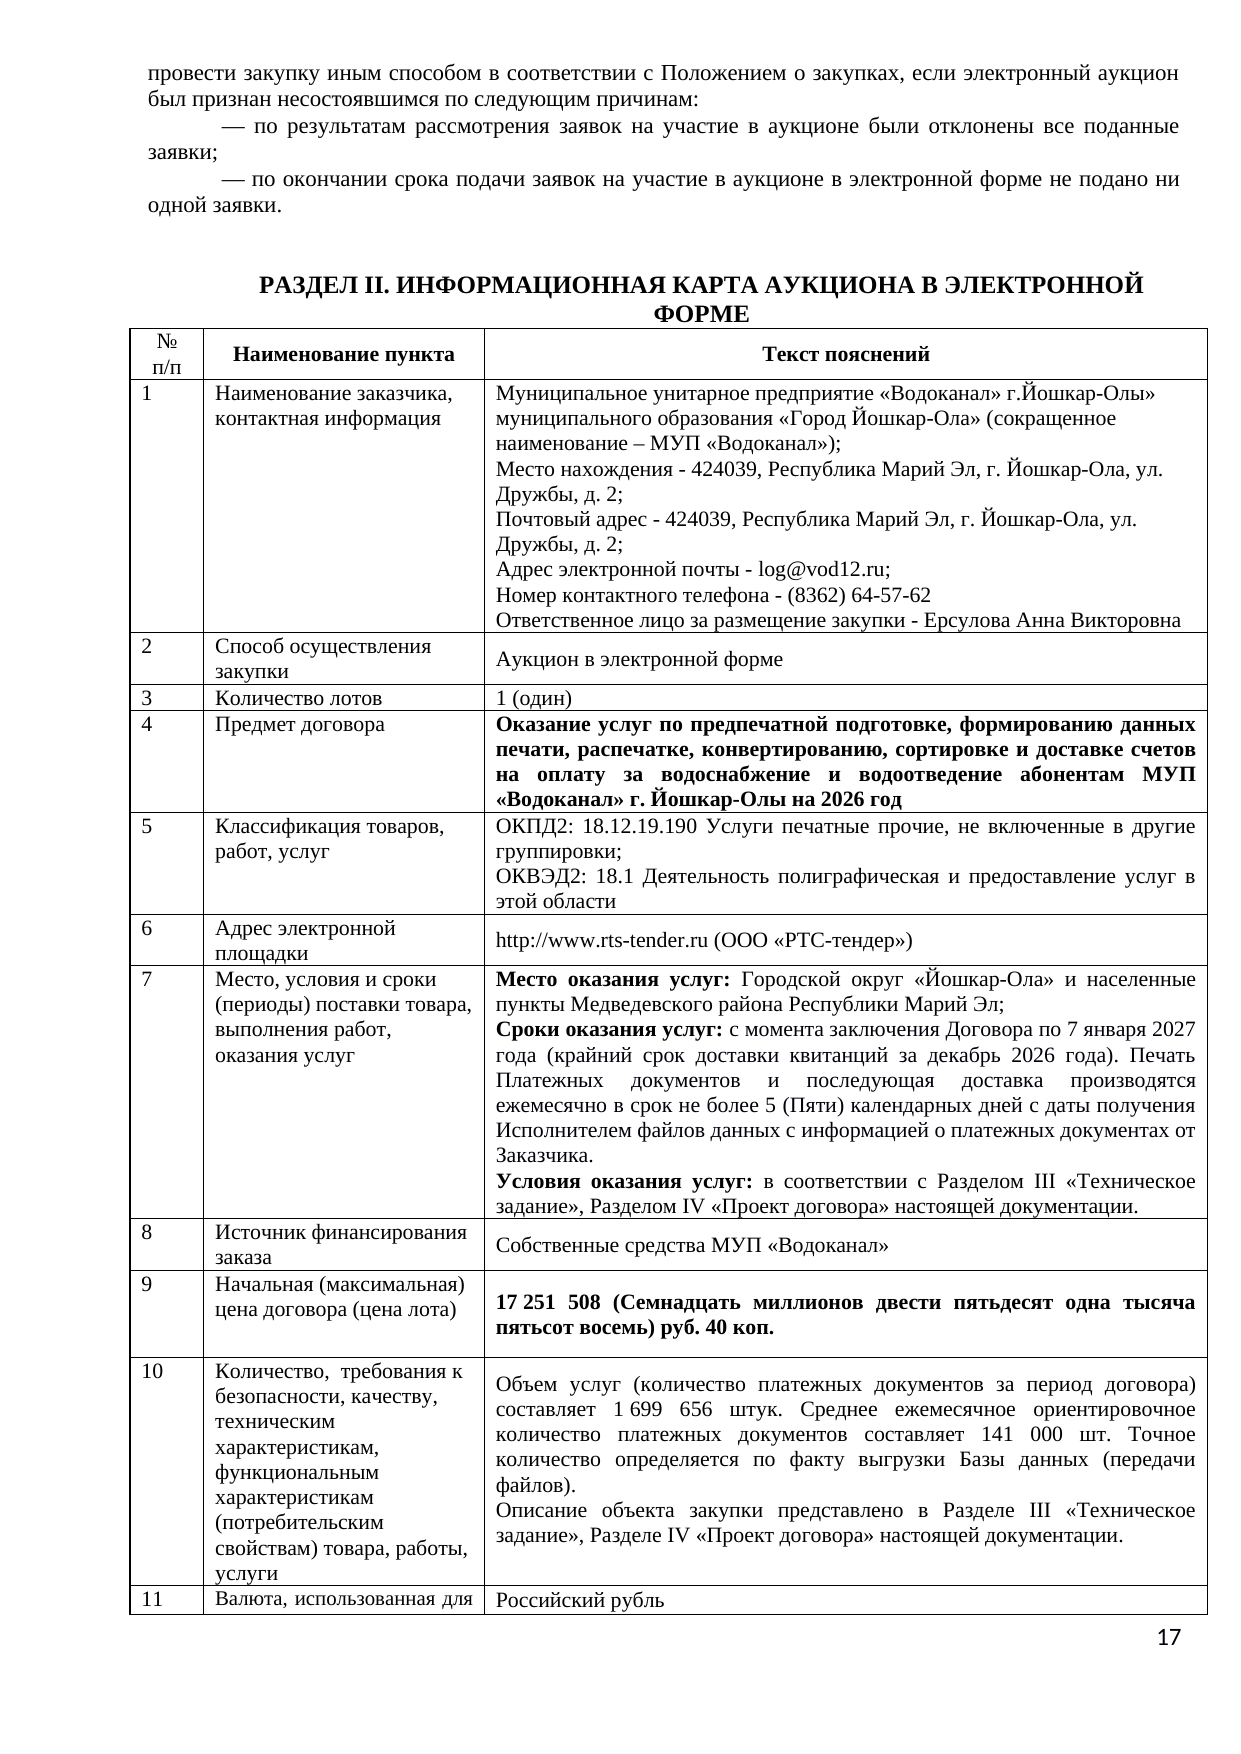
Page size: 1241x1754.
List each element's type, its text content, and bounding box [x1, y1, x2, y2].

table_cell 3 [131, 685, 203, 710]
table_cell Источник финансирования заказа [204, 1219, 484, 1269]
table_cell Место оказания услуг: Городской округ «Йошкар-Ола» и населенные пункты Медведевского района Республики Марий Эл; Сроки оказания услуг: с момента заключения Договора по 7 января 2027 года (крайний срок доставки квитанций за декабрь 2026 года). Печать Платежных документов и последующая доставка производятся ежемесячно в срок не более 5 (Пяти) календарных дней с даты получения Исполнителем файлов данных с информацией о платежных документах от Заказчика. Условия оказания услуг: в соответствии с Разделом III «Техническое задание», Разделом IV «Проект договора» настоящей документации. [485, 966, 1207, 1218]
table_cell Адрес электронной площадки [204, 915, 484, 965]
table_cell 10 [131, 1358, 203, 1585]
table_cell Объем услуг (количество платежных документов за период договора) составляет 1 699 656 штук. Среднее ежемесячное ориентировочное количество платежных документов составляет 141 000 шт. Точное количество определяется по факту выгрузки Базы данных (передачи файлов). Описание объекта закупки представлено в Разделе III «Техническое задание», Разделе IV «Проект договора» настоящей документации. [485, 1358, 1207, 1585]
table_cell 2 [131, 633, 203, 683]
table_cell Аукцион в электронной форме [485, 633, 1207, 683]
table_cell Начальная (максимальная) цена договора (цена лота) [204, 1271, 484, 1357]
table_cell 11 [131, 1586, 203, 1613]
table_header № п/п [131, 329, 203, 379]
table_cell Наименование заказчика, контактная информация [204, 380, 484, 632]
table_cell Количество, требования к безопасности, качеству, техническим характеристикам, функциональным характеристикам (потребительским свойствам) товара, работы, услуги [204, 1358, 484, 1585]
text — по результатам рассмотрения заявок на участие в аукционе были отклонены все поданные заявки; [148, 112, 1181, 164]
table_cell 8 [131, 1219, 203, 1269]
table_cell Классификация товаров, работ, услуг [204, 813, 484, 913]
table_cell 7 [131, 966, 203, 1218]
table_header Текст пояснений [485, 329, 1207, 379]
table_cell 1 (один) [485, 685, 1207, 710]
table_cell 5 [131, 813, 203, 913]
table_cell Собственные средства МУП «Водоканал» [485, 1219, 1207, 1269]
table_cell Оказание услуг по предпечатной подготовке, формированию данных печати, распечатке, конвертированию, сортировке и доставке счетов на оплату за водоснабжение и водоотведение абонентам МУП «Водоканал» г. Йошкар-Олы на 2026 год [485, 711, 1207, 812]
table_cell Способ осуществления закупки [204, 633, 484, 683]
table_cell 6 [131, 915, 203, 965]
table_cell Муниципальное унитарное предприятие «Водоканал» г.Йошкар-Олы» муниципального образования «Город Йошкар-Ола» (сокращенное наименование – МУП «Водоканал»); Место нахождения - 424039, Республика Марий Эл, г. Йошкар-Ола, ул. Дружбы, д. 2; Почтовый адрес - 424039, Республика Марий Эл, г. Йошкар-Ола, ул. Дружбы, д. 2; Адрес электронной почты - log@vod12.ru; Номер контактного телефона - (8362) 64-57-62 Ответственное лицо за размещение закупки - Ерсулова Анна Викторовна [485, 380, 1207, 632]
text РАЗДЕЛ II. ИНФОРМАЦИОННАЯ КАРТА АУКЦИОНА В ЭЛЕКТРОННОЙ ФОРМЕ [222, 270, 1181, 327]
table_cell 9 [131, 1271, 203, 1357]
table_cell Место, условия и сроки (периоды) поставки товара, выполнения работ, оказания услуг [204, 966, 484, 1218]
table_cell Предмет договора [204, 711, 484, 812]
table_cell http://www.rts-tender.ru (ООО «РТС-тендер») [485, 915, 1207, 965]
table_cell 4 [131, 711, 203, 812]
text — по окончании срока подачи заявок на участие в аукционе в электронной форме не подано ни одной заявки. [148, 164, 1181, 217]
table_cell 1 [131, 380, 203, 632]
table_cell 17 251 508 (Семнадцать миллионов двести пятьдесят одна тысяча пятьсот восемь) руб. 40 коп. [485, 1271, 1207, 1357]
table_cell Количество лотов [204, 685, 484, 710]
table_cell ОКПД2: 18.12.19.190 Услуги печатные прочие, не включенные в другие группировки; ОКВЭД2: 18.1 Деятельность полиграфическая и предоставление услуг в этой области [485, 813, 1207, 913]
table_cell Российский рубль [485, 1586, 1207, 1613]
table_header Наименование пункта [204, 329, 484, 379]
